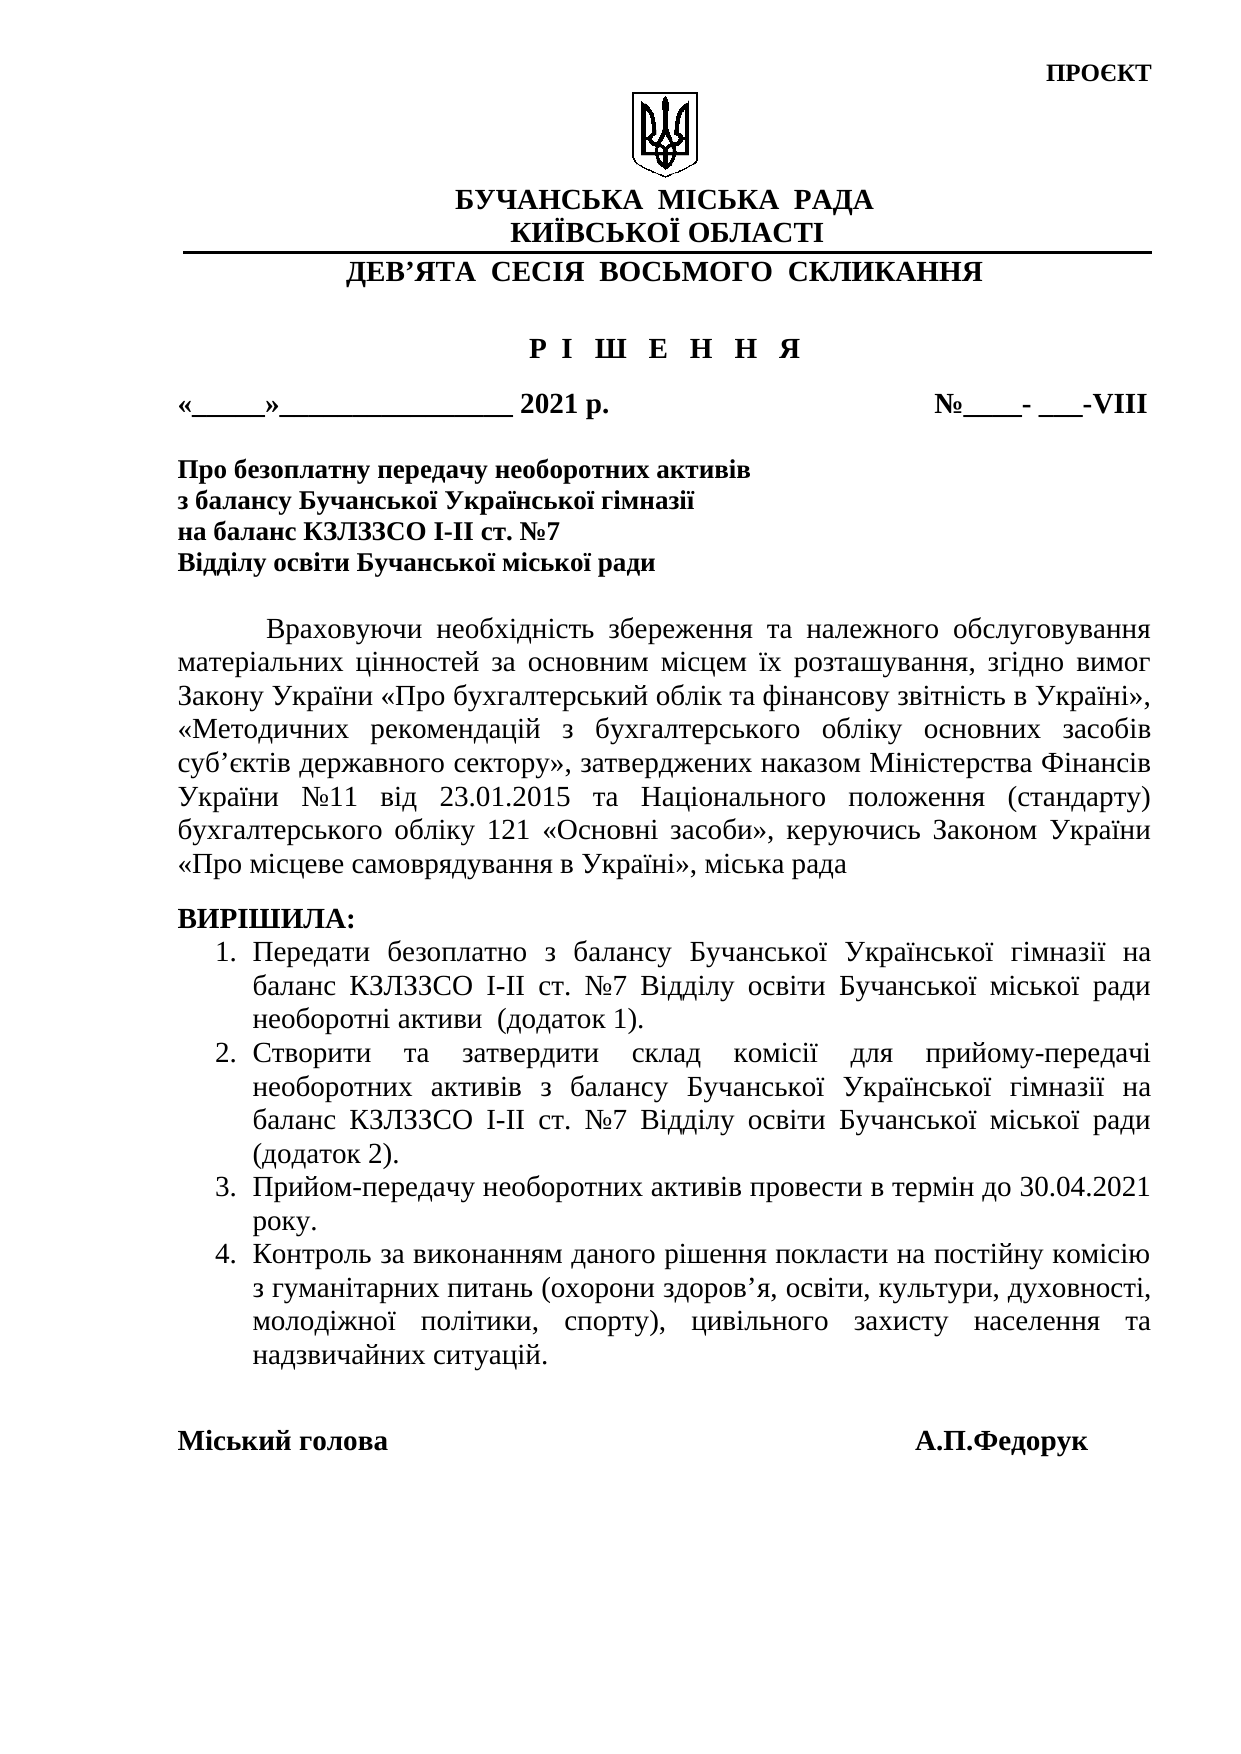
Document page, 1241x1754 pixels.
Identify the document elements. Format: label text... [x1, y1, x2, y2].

text ВИРІШИЛА: [177, 901, 1152, 934]
list Створити та затвердити склад комісії для прийому-передачі необоротних активів з балансу Бучанської Української гімназії на баланс КЗЛЗЗСО І-ІІ ст. №7 Відділу освіти Бучанської міської ради (додаток 2). [215, 1035, 1152, 1169]
text ДЕВ’ЯТА СЕСІЯ ВОСЬМОГО СКЛИКАННЯ [177, 254, 1152, 288]
subtitle «_____»________________ 2021 р. №____- ___-VIІІ [177, 386, 1152, 419]
list Передати безоплатно з балансу Бучанської Української гімназії на баланс КЗЛЗЗСО І-ІІ ст. №7 Відділу освіти Бучанської міської ради необоротні активи (додаток 1). [215, 934, 1152, 1035]
list Контроль за виконанням даного рішення покласти на постійну комісію з гуманітарних питань (охорони здоров’я, освіти, культури, духовності, молодіжної політики, спорту), цивільного захисту населення та надзвичайних ситуацій. [215, 1236, 1152, 1371]
text з балансу Бучанської Української гімназії [177, 484, 1152, 515]
text Відділу освіти Бучанської міської ради [177, 546, 1152, 577]
text на баланс КЗЛЗЗСО І-ІІ ст. №7 [177, 515, 1152, 546]
subtitle КИЇВСЬКОЇ ОБЛАСТІ [183, 215, 1152, 251]
subtitle Р І Ш Е Н Н Я [177, 331, 1152, 364]
text Враховуючи необхідність збереження та належного обслуговування матеріальних цінностей за основним місцем їх розташування, згідно вимог Закону України «Про бухгалтерський облік та фінансову звітність в Україні», «Методичних рекомендацій з бухгалтерського обліку основних засобів суб’єктів державного сектору», затверджених наказом Міністерства Фінансів України №11 від 23.01.2015 та Національного положення (стандарту) бухгалтерського обліку 121 «Основні засоби», керуючись Законом України «Про місцеве самоврядування в Україні», міська рада [177, 611, 1152, 879]
list Прийом-передачу необоротних активів провести в термін до 30.04.2021 року. [215, 1169, 1152, 1236]
subtitle ПРОЄКТ [177, 58, 1152, 87]
text Міський голова А.П.Федорук [177, 1423, 1152, 1457]
text БУЧАНСЬКА МІСЬКА РАДА [177, 182, 1152, 215]
text Про безоплатну передачу необоротних активів [177, 453, 1152, 484]
